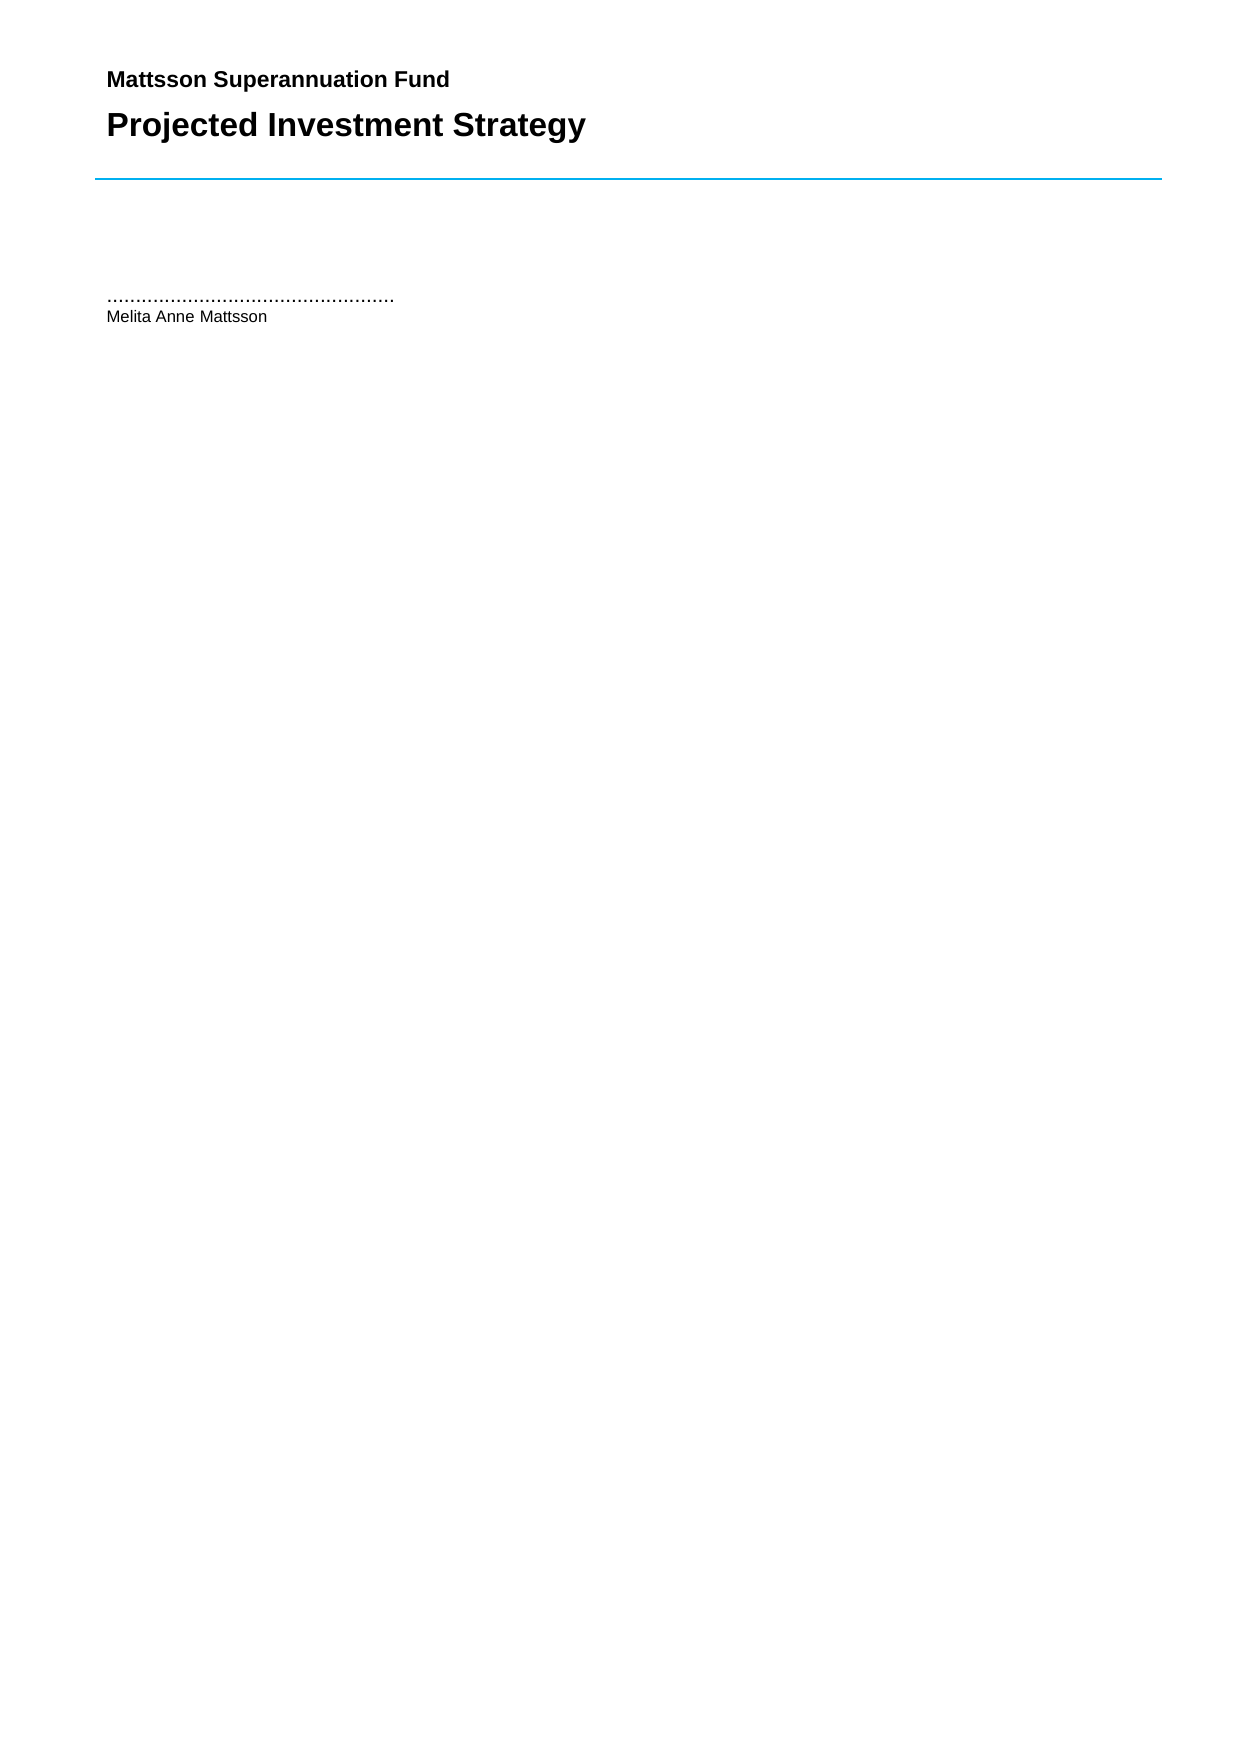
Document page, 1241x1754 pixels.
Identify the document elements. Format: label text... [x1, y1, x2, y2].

text Melita Anne Mattsson [106, 306, 1134, 326]
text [106, 282, 1209, 306]
